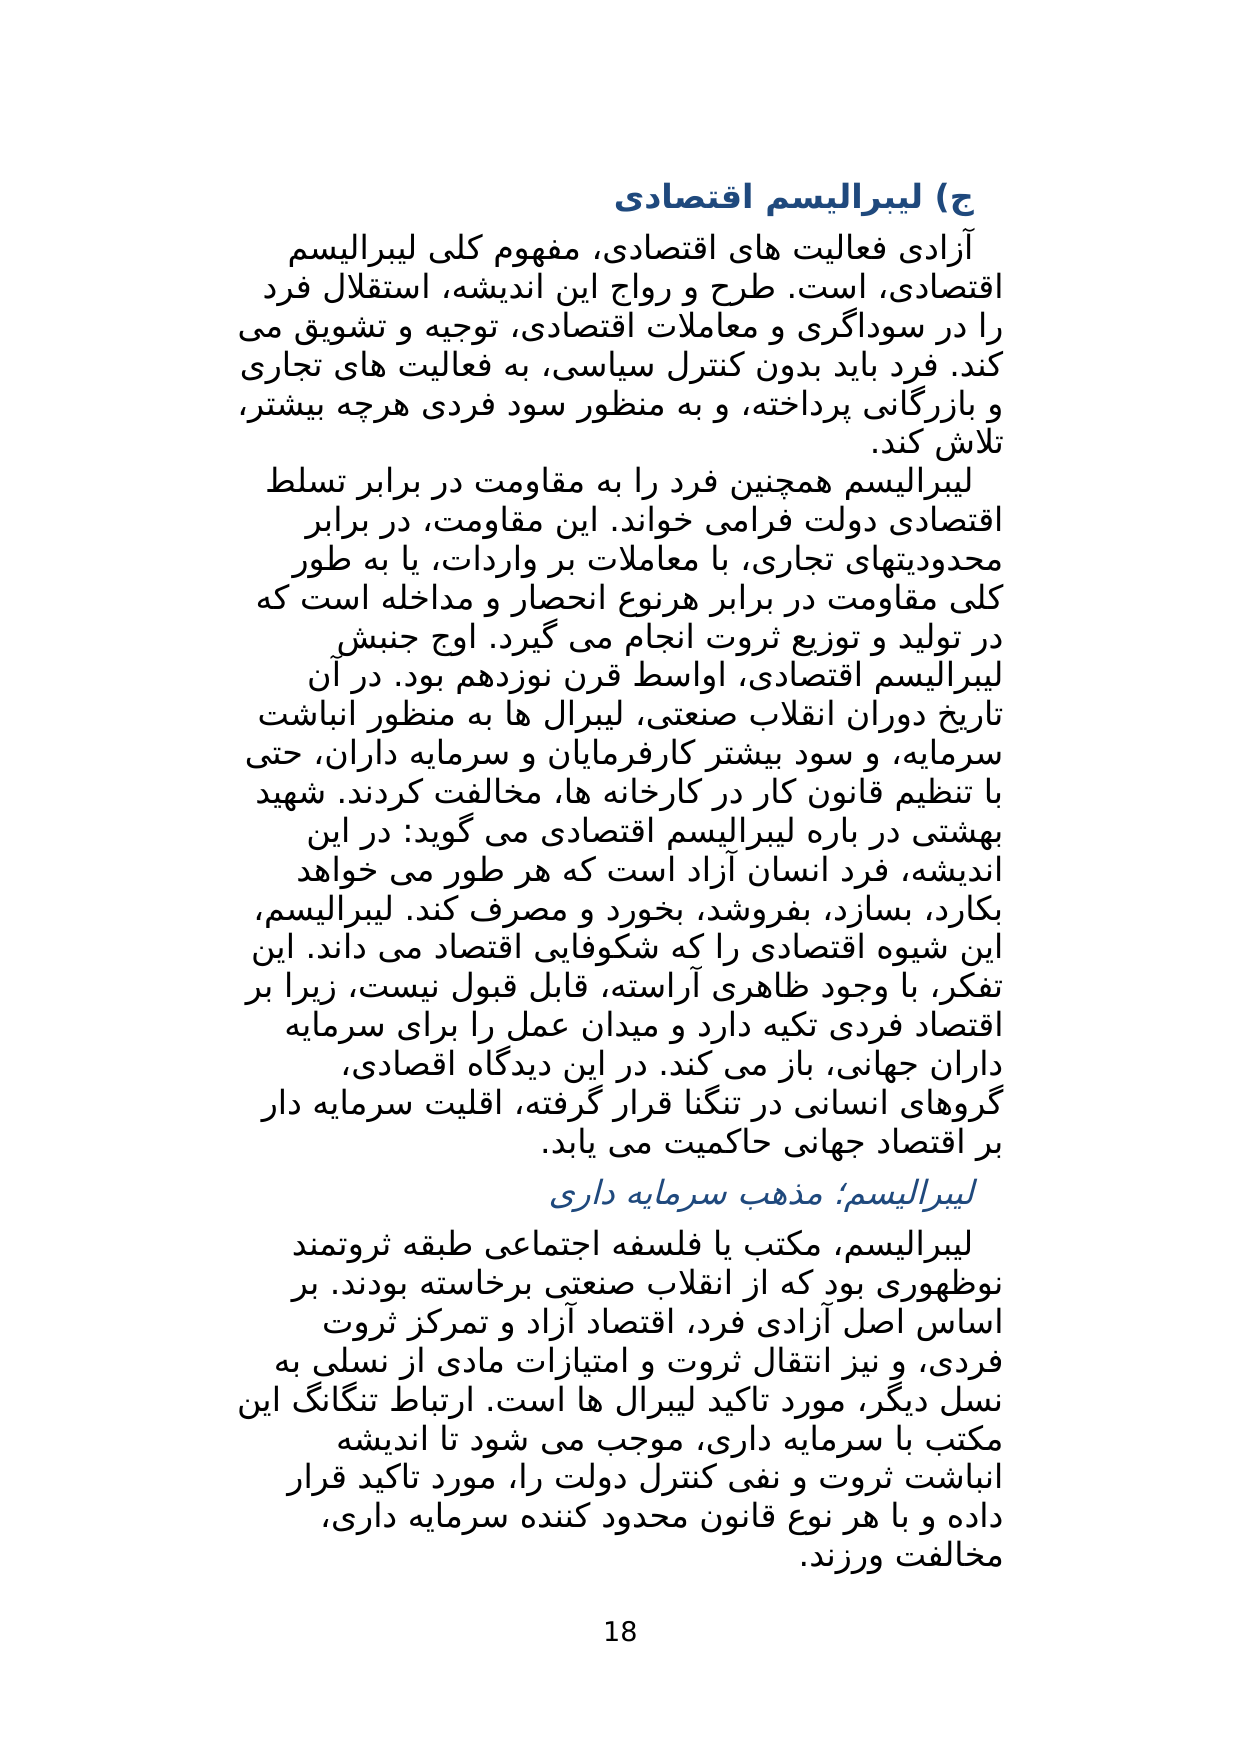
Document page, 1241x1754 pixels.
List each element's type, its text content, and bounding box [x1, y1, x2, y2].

text ليبراليسم همچنين فرد را به مقاومت در برابر تسلط اقتصادى دولت فرامى خواند. اين مقاومت، در برابر محدوديتهاى تجارى، با معاملات بر واردات، يا به طور كلى مقاومت در برابر هرنوع انحصار و مداخله است كه در توليد و توزيع ثروت انجام مى گيرد. اوج جنبش ليبراليسم اقتصادى، اواسط قرن نوزدهم بود. در آن تاريخ دوران انقلاب صنعتى، ليبرال ها به منظور انباشت سرمايه، و سود بيشتر كارفرمايان و سرمايه داران، حتى با تنظيم قانون كار در كارخانه ها، مخالفت كردند. شهيد بهشتى در باره ليبراليسم اقتصادى مى گويد: در اين انديشه، فرد انسان آزاد است كه هر طور مى خواهد بكارد، بسازد، بفروشد، بخورد و مصرف كند. ليبراليسم، اين شيوه اقتصادى را كه شكوفايى اقتصاد مى داند. اين تفكر، با وجود ظاهرى آراسته، قابل قبول نيست، زيرا بر اقتصاد فردى تكيه دارد و ميدان عمل را براى سرمايه داران جهانى، باز مى كند. در اين ديدگاه اقصادى، گروهاى انسانى در تنگنا قرار گرفته، اقليت سرمايه دار بر اقتصاد جهانى حاكميت مى يابد. [236, 462, 1004, 1161]
subtitle ج) ليبراليسم اقتصادى [236, 177, 1004, 216]
text آزادى فعاليت هاى اقتصادى، مفهوم كلى ليبراليسم اقتصادى، است. طرح و رواج اين انديشه، استقلال فرد را در سوداگرى و معاملات اقتصادى، توجيه و تشويق مى كند. فرد بايد بدون كنترل سياسى، به فعاليت هاى تجارى و بازرگانى پرداخته، و به منظور سود فردى هرچه بيشتر، تلاش كند. [236, 228, 1004, 462]
subtitle ليبراليسم؛ مذهب سرمايه دارى [236, 1173, 1004, 1212]
text ليبراليسم، مكتب يا فلسفه اجتماعى طبقه ثروتمند نوظهورى بود كه از انقلاب صنعتى برخاسته بودند. بر اساس اصل آزادى فرد، اقتصاد آزاد و تمركز ثروت فردى، و نيز انتقال ثروت و امتيازات مادى از نسلى به نسل ديگر، مورد تاكيد ليبرال ها است. ارتباط تنگانگ اين مكتب با سرمايه دارى، موجب مى شود تا انديشه انباشت ثروت و نفى كنترل دولت را، مورد تاكيد قرار داده و با هر نوع قانون محدود كننده سرمايه دارى، مخالفت ورزند. [236, 1225, 1004, 1574]
